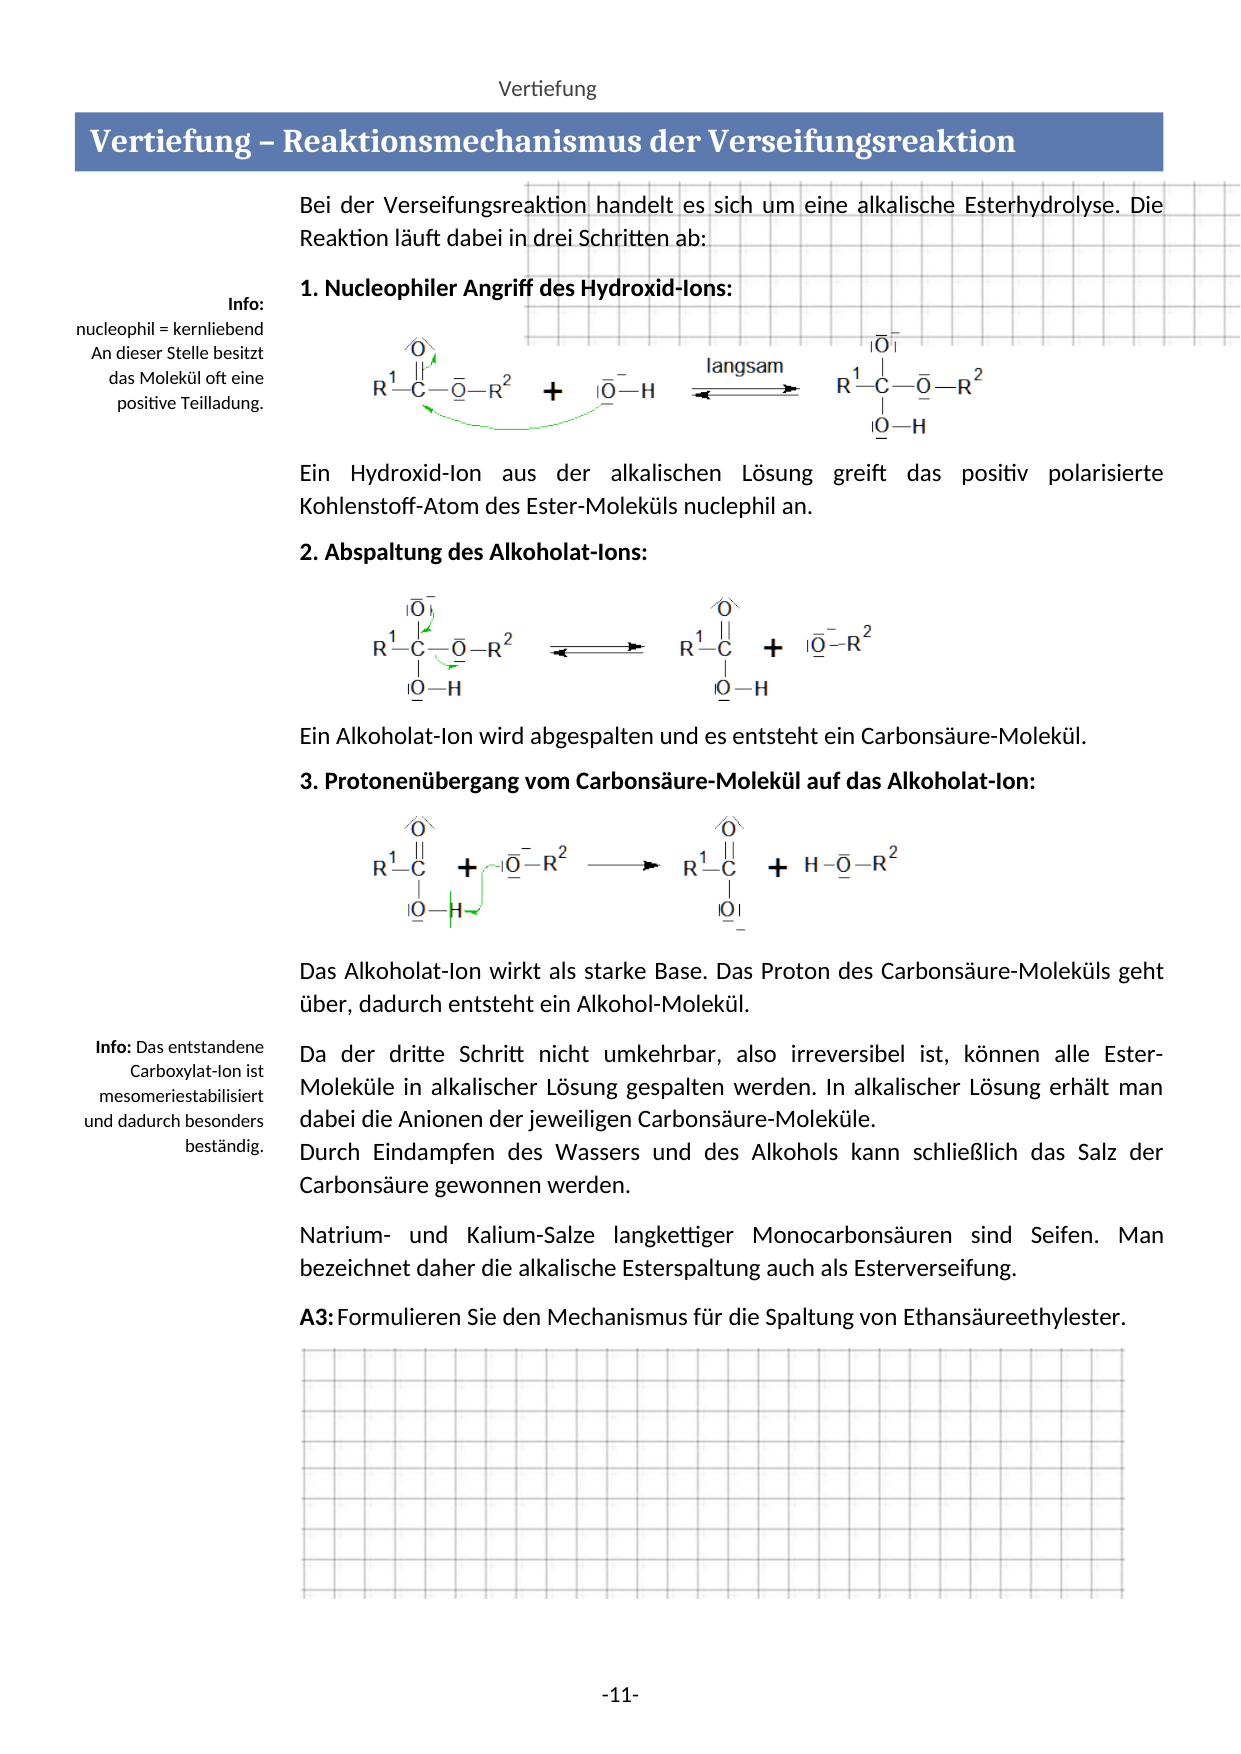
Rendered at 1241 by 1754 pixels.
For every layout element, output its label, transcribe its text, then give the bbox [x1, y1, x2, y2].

picture [373, 181, 1241, 439]
picture [373, 585, 872, 701]
text Ein Alkoholat-Ion wird abgespalten und es entsteht ein Carbonsäure-Molekül. [299, 720, 1165, 751]
text 1. Nucleophiler Angriff des Hydroxid-Ions: [299, 272, 1165, 302]
text Info: [75, 292, 264, 315]
picture [300, 1380, 1125, 1599]
text Info: Das entstandene Carboxylat-Ion ist mesomeriestabilisiert und dadurch besonders beständig. [75, 1035, 264, 1157]
text Bei der Verseifungsreaktion handelt es sich um eine alkalische Esterhydrolyse. Die Reaktion läuft dabei in drei Schritten ab: [299, 189, 1165, 253]
text An dieser Stelle besitzt das Molekül oft eine positive Teilladung. [75, 342, 264, 414]
text Da der dritte Schritt nicht umkehrbar, also irreversibel ist, können alle Ester-Moleküle in alkalischer Lösung gespalten werden. In alkalischer Lösung erhält man dabei die Anionen der jeweiligen Carbonsäure-Moleküle. Durch Eindampfen des Wassers und des Alkohols kann schließlich das Salz der Carbonsäure gewonnen werden. [299, 1038, 1165, 1200]
picture [373, 815, 898, 937]
text 3. Protonenübergang vom Carbonsäure-Molekül auf das Alkoholat-Ion: [299, 766, 1165, 796]
list Formulieren Sie den Mechanismus für die Spaltung von Ethansäureethylester. [299, 1301, 1165, 1332]
text Ein Hydroxid-Ion aus der alkalischen Lösung greift das positiv polarisierte Kohlenstoff-Atom des Ester-Moleküls nuclephil an. [299, 457, 1165, 521]
text nucleophil = kernliebend [75, 317, 264, 340]
text 2. Abspaltung des Alkoholat-Ions: [299, 536, 1165, 566]
text Das Alkoholat-Ion wirkt als starke Base. Das Proton des Carbonsäure-Moleküls geht über, dadurch entsteht ein Alkohol-Molekül. [299, 955, 1165, 1019]
text Natrium- und Kalium-Salze langkettiger Monocarbonsäuren sind Seifen. Man bezeichnet daher die alkalische Esterspaltung auch als Esterverseifung. [299, 1219, 1165, 1282]
